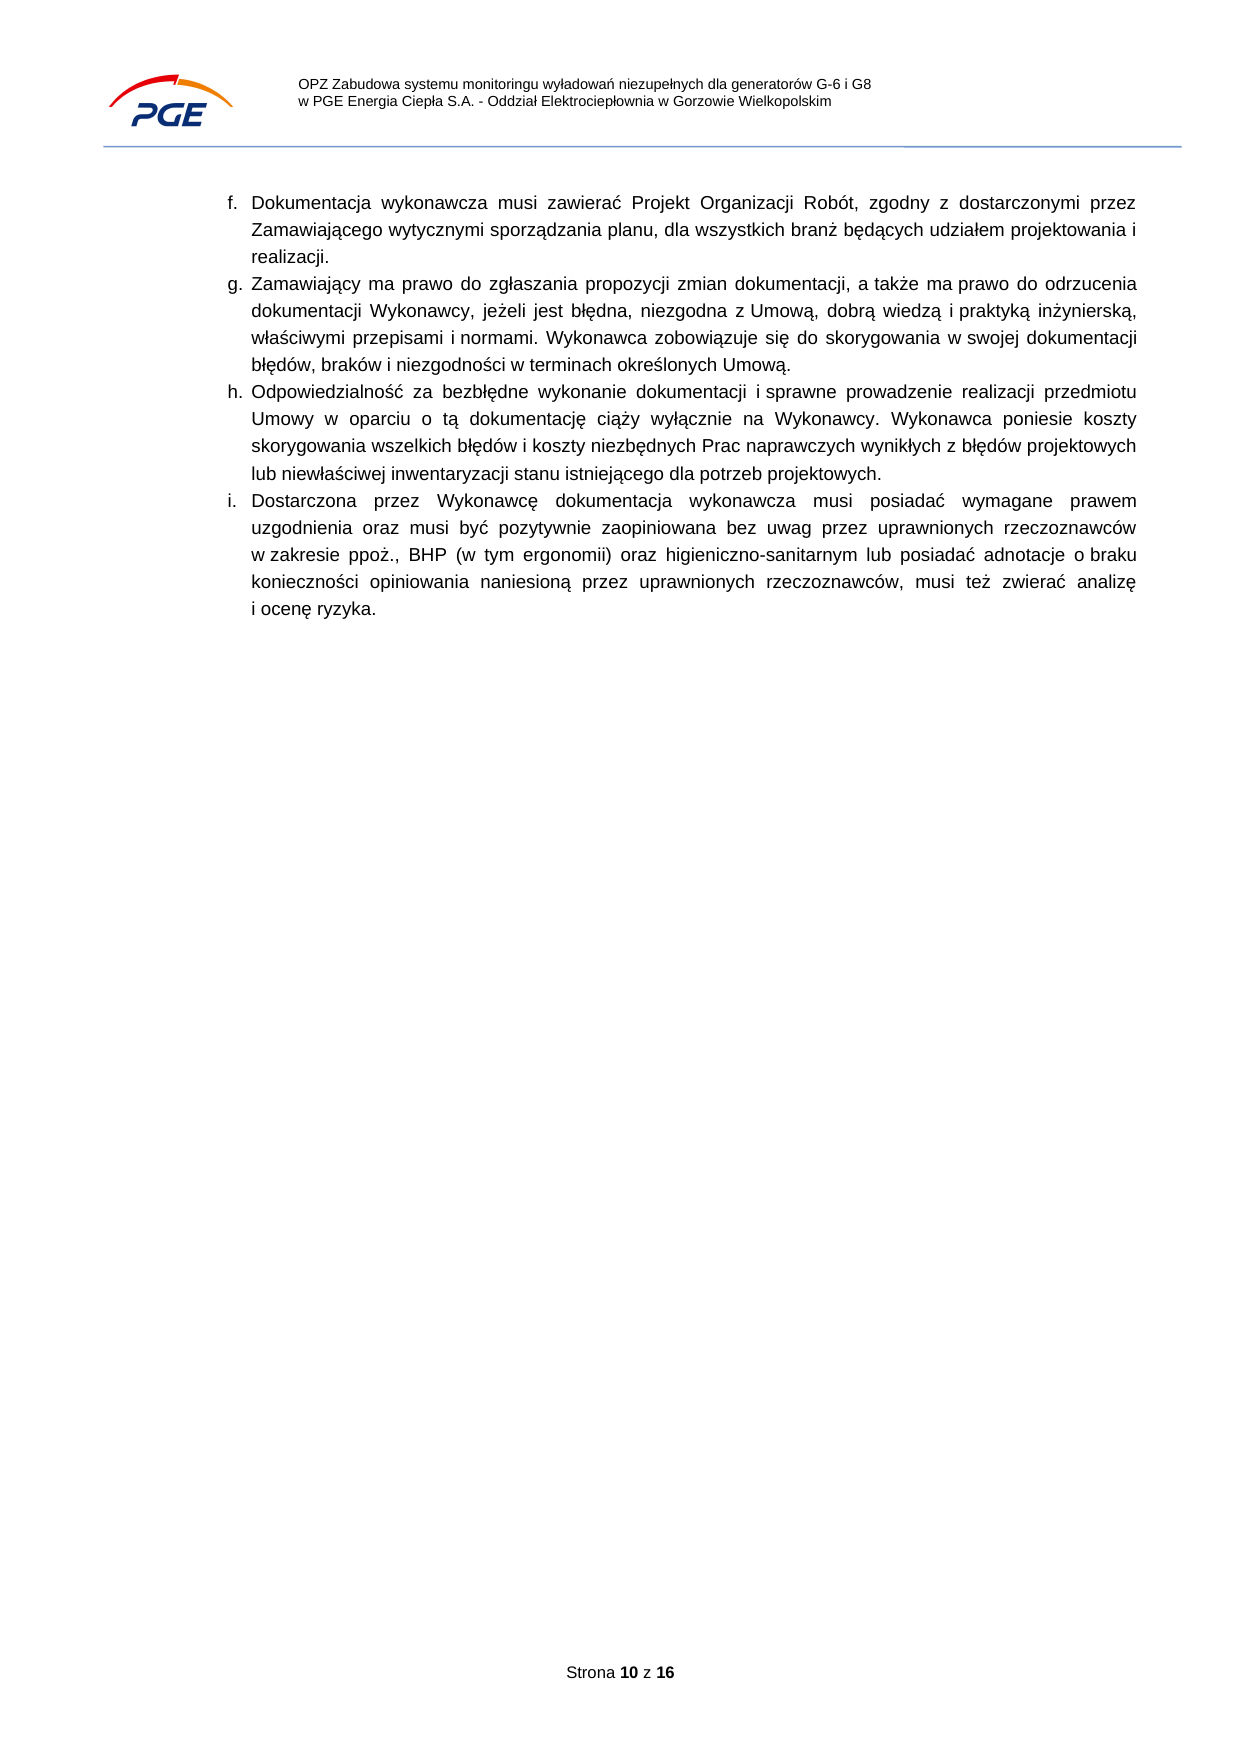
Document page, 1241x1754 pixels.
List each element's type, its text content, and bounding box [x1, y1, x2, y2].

picture [87, 63, 255, 144]
text Dostarczona przez Wykonawcę dokumentacja wykonawcza musi posiadać wymagane prawem uzgodnienia oraz musi być pozytywnie zaopiniowana bez uwag przez uprawnionych rzeczoznawców w zakresie ppoż., BHP (w tym ergonomii) oraz higieniczno-sanitarnym lub posiadać adnotacje o braku konieczności opiniowania naniesioną przez uprawnionych rzeczoznawców, musi też zwierać analizę i ocenę ryzyka. [227, 485, 1137, 621]
text Zamawiający ma prawo do zgłaszania propozycji zmian dokumentacji, a także ma prawo do odrzucenia dokumentacji Wykonawcy, jeżeli jest błędna, niezgodna z Umową, dobrą wiedzą i praktyką inżynierską, właściwymi przepisami i normami. Wykonawca zobowiązuje się do skorygowania w swojej dokumentacji błędów, braków i niezgodności w terminach określonych Umową. [227, 269, 1137, 377]
text Dokumentacja wykonawcza musi zawierać Projekt Organizacji Robót, zgodny z dostarczonymi przez Zamawiającego wytycznymi sporządzania planu, dla wszystkich branż będących udziałem projektowania i realizacji. [227, 187, 1137, 269]
text Odpowiedzialność za bezbłędne wykonanie dokumentacji i sprawne prowadzenie realizacji przedmiotu Umowy w oparciu o tą dokumentację ciąży wyłącznie na Wykonawcy. Wykonawca poniesie koszty skorygowania wszelkich błędów i koszty niezbędnych Prac naprawczych wynikłych z błędów projektowych lub niewłaściwej inwentaryzacji stanu istniejącego dla potrzeb projektowych. [227, 377, 1137, 485]
